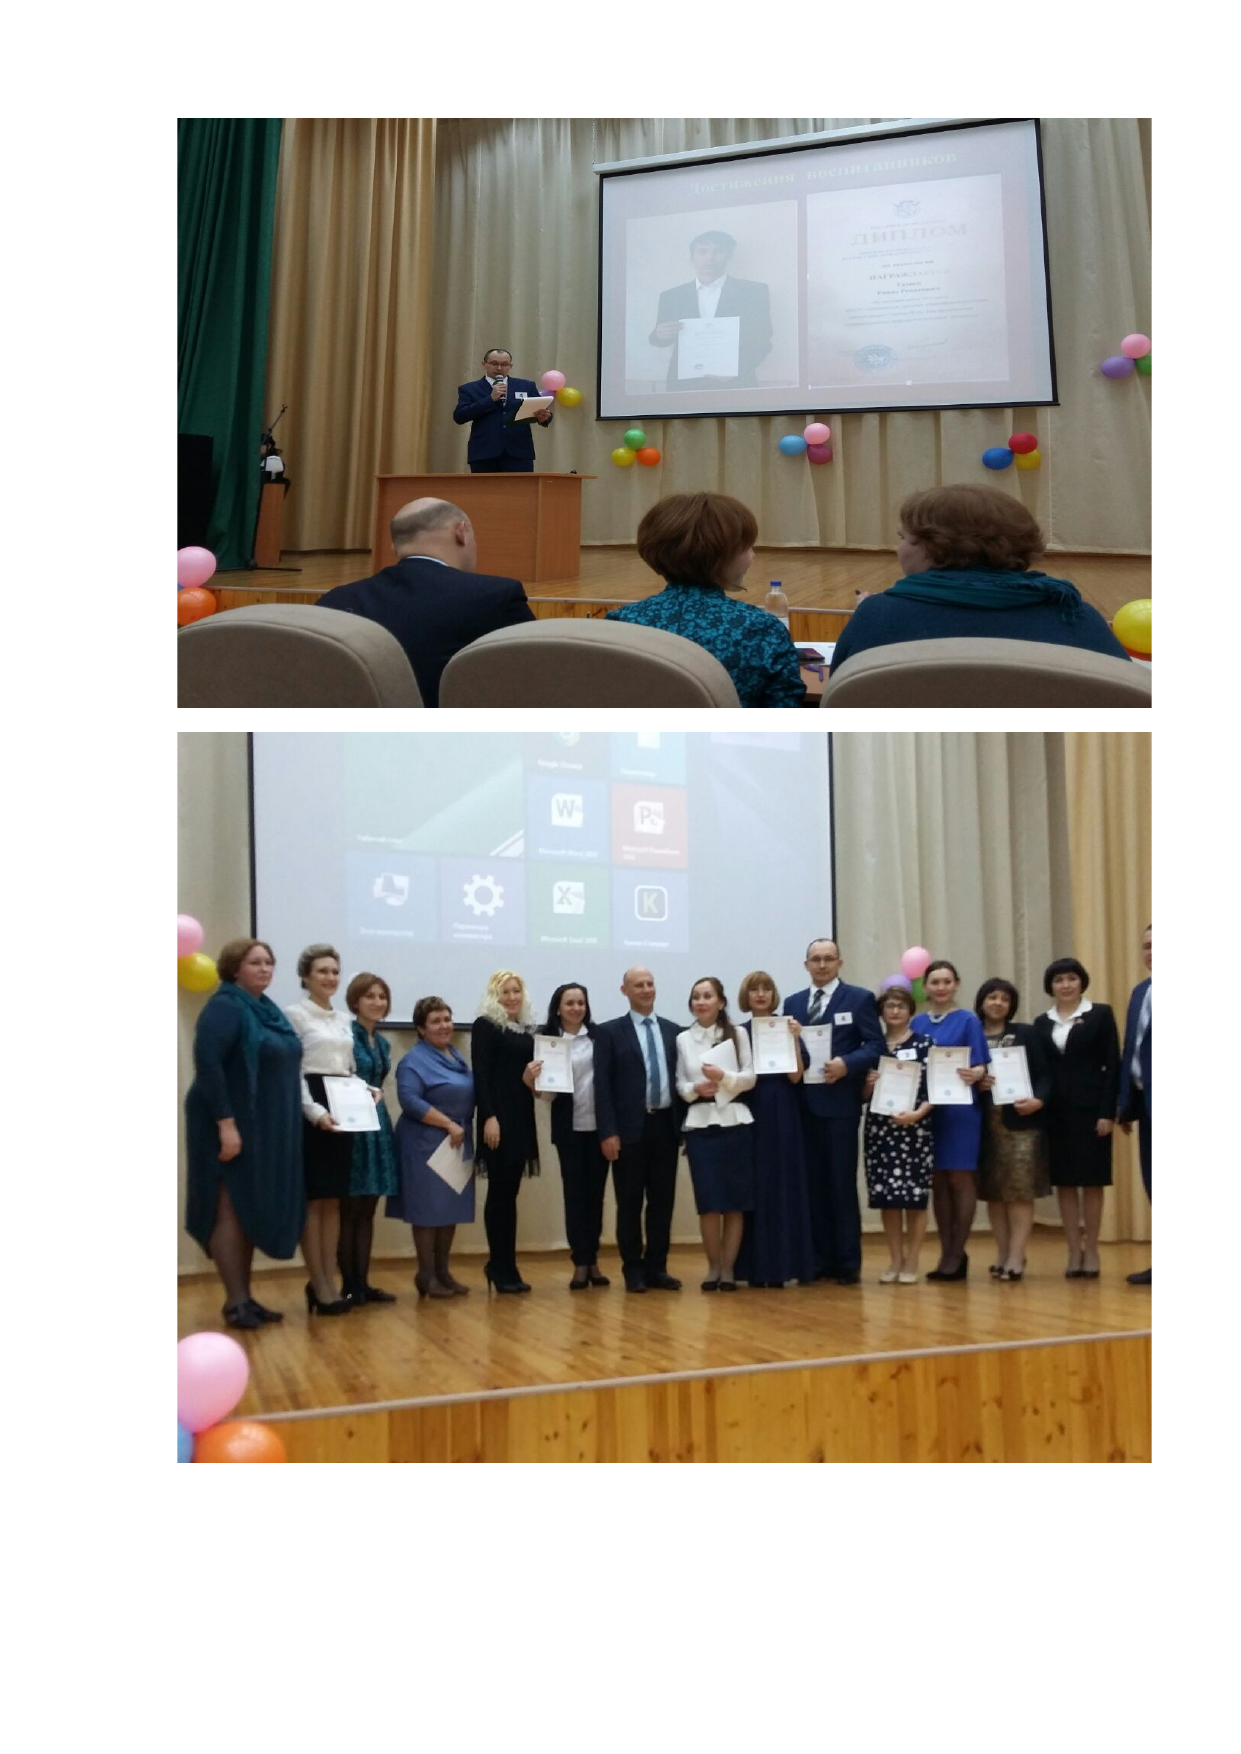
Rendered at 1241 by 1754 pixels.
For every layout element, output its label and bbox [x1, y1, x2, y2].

picture [177, 118, 1152, 708]
picture [177, 732, 1152, 1463]
